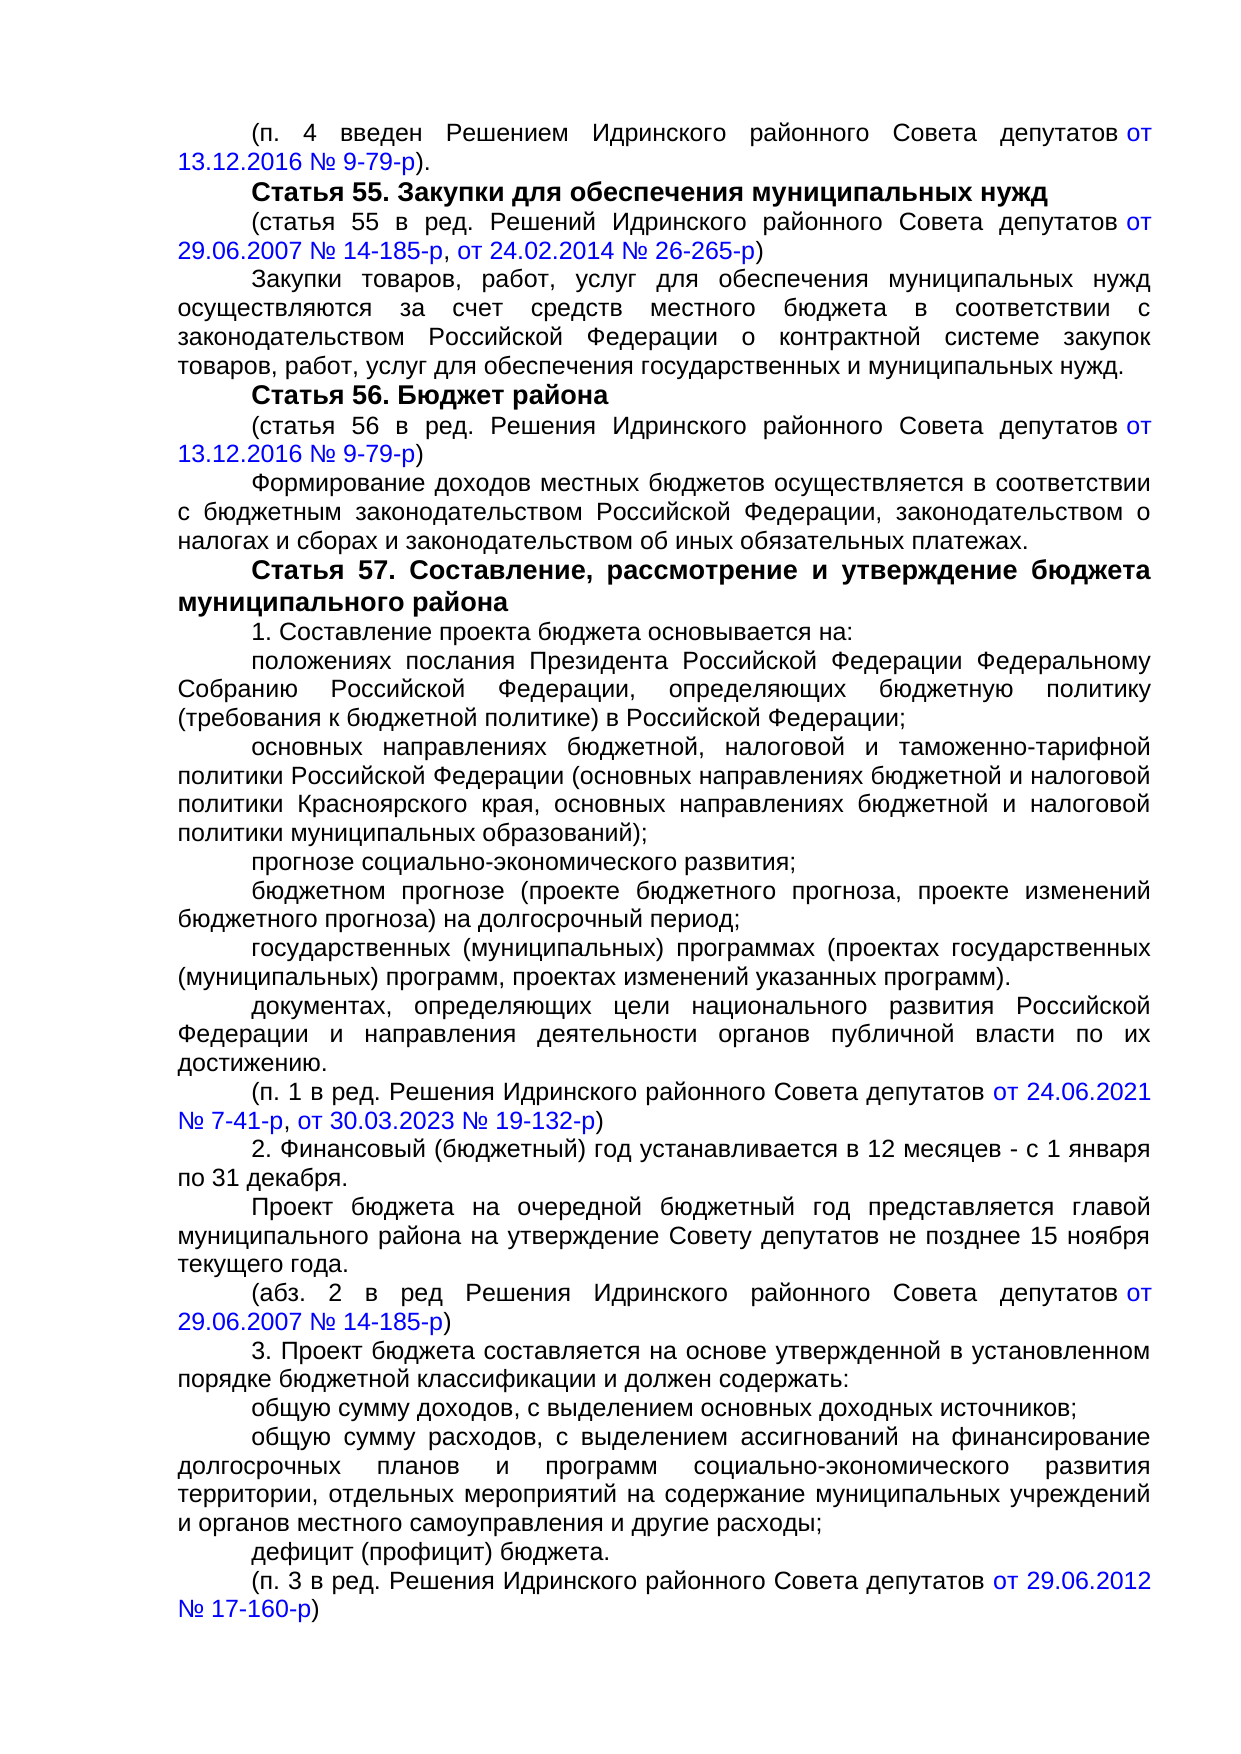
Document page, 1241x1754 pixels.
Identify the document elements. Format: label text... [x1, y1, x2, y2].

text Проект бюджета на очередной бюджетный год представляется главой муниципального района на утверждение Совету депутатов не позднее 15 ноября текущего года. [177, 1192, 1152, 1278]
text Статья 55. Закупки для обеспечения муниципальных нужд [177, 176, 1137, 207]
text общую сумму доходов, с выделением основных доходных источников; [177, 1393, 1152, 1422]
text положениях послания Президента Российской Федерации Федеральному Собранию Российской Федерации, определяющих бюджетную политику (требования к бюджетной политике) в Российской Федерации; [177, 646, 1152, 732]
text Статья 57. Составление, рассмотрение и утверждение бюджета муниципального района [177, 554, 1152, 617]
text Формирование доходов местных бюджетов осуществляется в соответствии с бюджетным законодательством Российской Федерации, законодательством о налогах и сборах и законодательством об иных обязательных платежах. [177, 468, 1152, 554]
text (п. 1 в ред. Решения Идринского районного Совета депутатов от 24.06.2021 № 7-41-р, от 30.03.2023 № 19-132-р) [177, 1077, 1152, 1134]
text прогнозе социально-экономического развития; [177, 847, 1152, 876]
text основных направлениях бюджетной, налоговой и таможенно-тарифной политики Российской Федерации (основных направлениях бюджетной и налоговой политики Красноярского края, основных направлениях бюджетной и налоговой политики муниципальных образований); [177, 732, 1152, 847]
text (п. 4 введен Решением Идринского районного Совета депутатов от 13.12.2016 № 9-79-р). [177, 118, 1152, 176]
text общую сумму расходов, с выделением ассигнований на финансирование долгосрочных планов и программ социально-экономического развития территории, отдельных мероприятий на содержание муниципальных учреждений и органов местного самоуправления и другие расходы; [177, 1422, 1152, 1537]
text (статья 55 в ред. Решений Идринского районного Совета депутатов от 29.06.2007 № 14-185-р, от 24.02.2014 № 26-265-р) [177, 207, 1152, 264]
text бюджетном прогнозе (проекте бюджетного прогноза, проекте изменений бюджетного прогноза) на долгосрочный период; [177, 876, 1152, 933]
text 2. Финансовый (бюджетный) год устанавливается в 12 месяцев - с 1 января по 31 декабря. [177, 1134, 1152, 1192]
text государственных (муниципальных) программах (проектах государственных (муниципальных) программ, проектах изменений указанных программ). [177, 933, 1152, 991]
text (абз. 2 в ред Решения Идринского районного Совета депутатов от 29.06.2007 № 14-185-р) [177, 1278, 1152, 1336]
text Закупки товаров, работ, услуг для обеспечения муниципальных нужд осуществляются за счет средств местного бюджета в соответствии с законодательством Российской Федерации о контрактной системе закупок товаров, работ, услуг для обеспечения государственных и муниципальных нужд. [177, 264, 1152, 379]
text документах, определяющих цели национального развития Российской Федерации и направления деятельности органов публичной власти по их достижению. [177, 991, 1152, 1077]
text 1. Составление проекта бюджета основывается на: [177, 617, 1152, 646]
text (п. 3 в ред. Решения Идринского районного Совета депутатов от 29.06.2012 № 17-160-р) [177, 1566, 1152, 1623]
text дефицит (профицит) бюджета. [177, 1537, 1152, 1566]
text 3. Проект бюджета составляется на основе утвержденной в установленном порядке бюджетной классификации и должен содержать: [177, 1336, 1152, 1393]
text (статья 56 в ред. Решения Идринского районного Совета депутатов от 13.12.2016 № 9-79-р) [177, 411, 1152, 468]
text Статья 56. Бюджет района [177, 379, 1152, 411]
